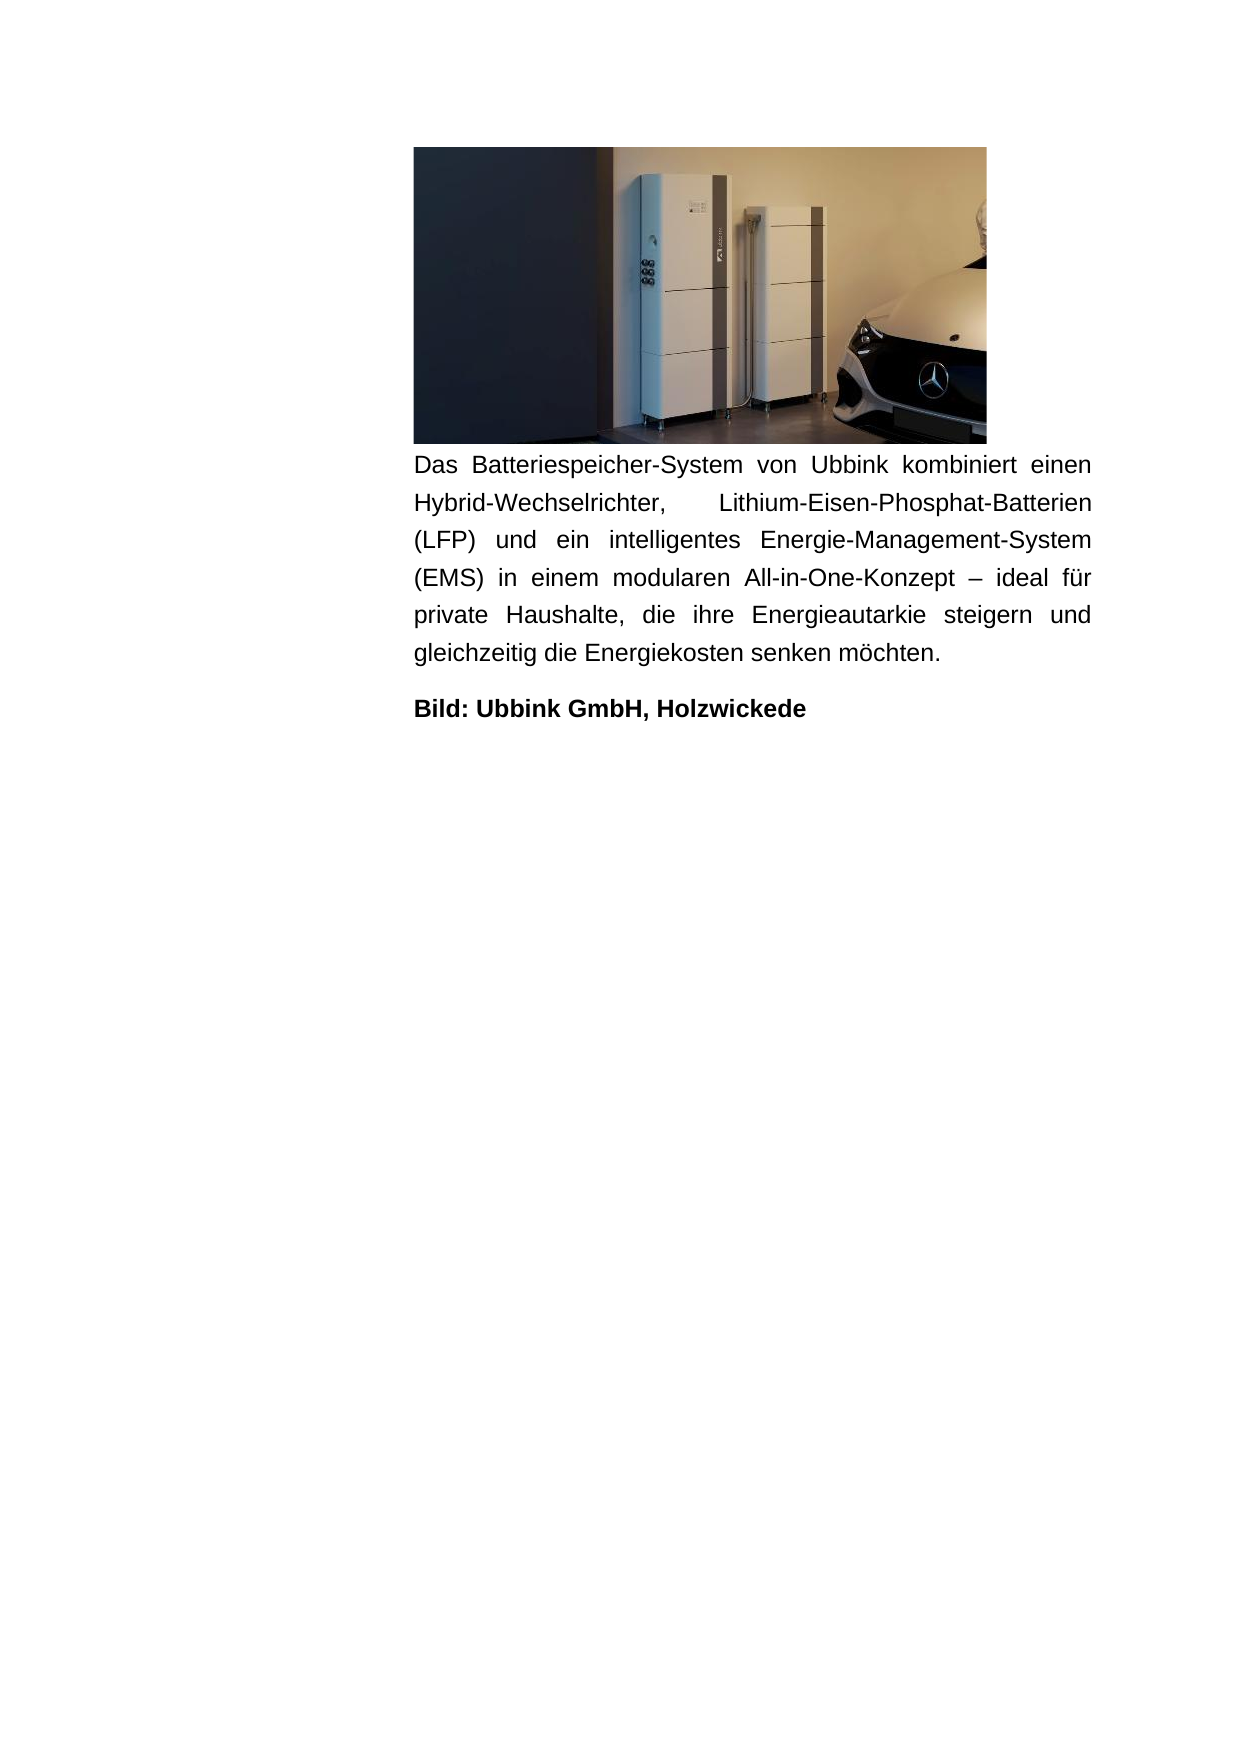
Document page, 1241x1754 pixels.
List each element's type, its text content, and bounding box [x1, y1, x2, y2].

picture [413, 147, 987, 444]
text Bild: Ubbink GmbH, Holzwickede [413, 687, 1093, 725]
